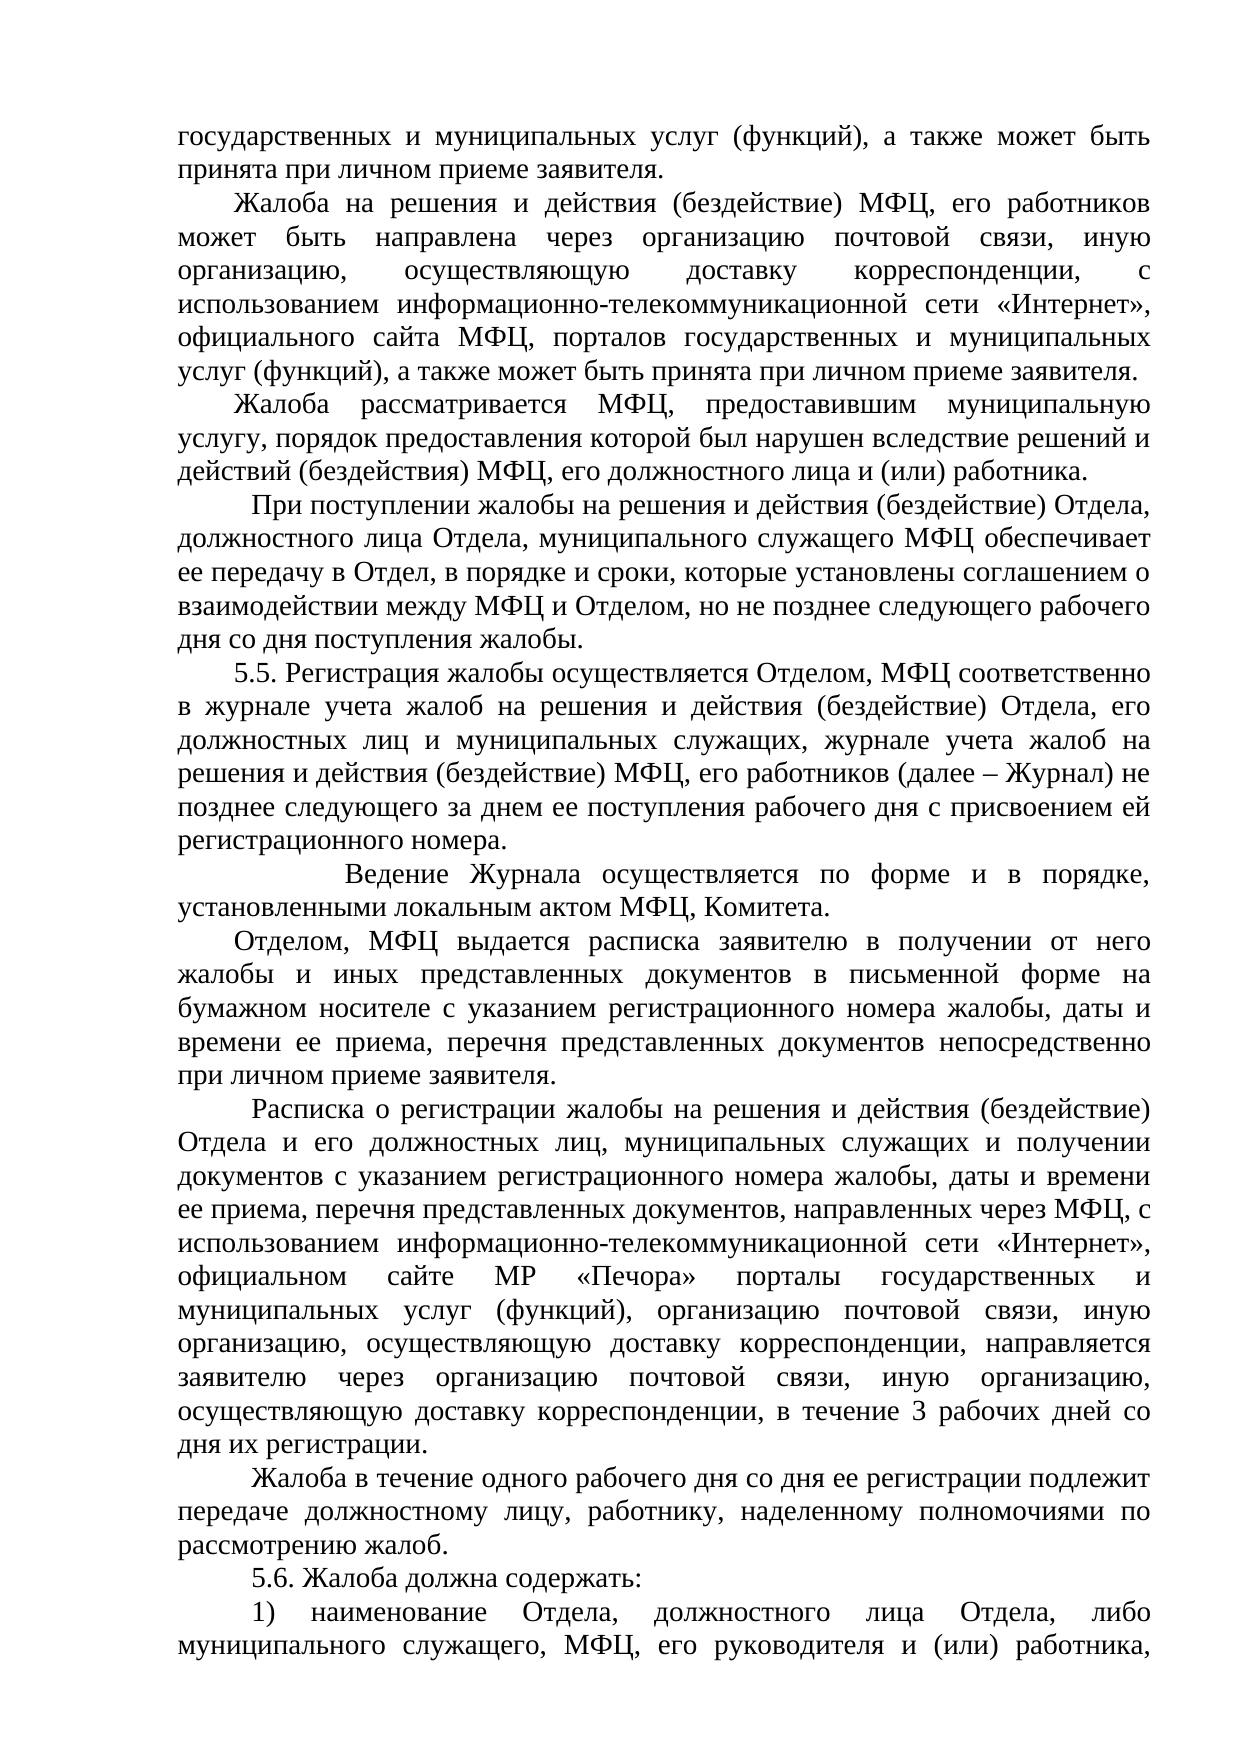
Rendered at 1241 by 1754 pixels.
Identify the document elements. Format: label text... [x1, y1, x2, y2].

text Жалоба рассматривается МФЦ, предоставившим муниципальную услугу, порядок предоставления которой был нарушен вследствие решений и действий (бездействия) МФЦ, его должностного лица и (или) работника. [177, 386, 1152, 487]
text Жалоба в течение одного рабочего дня со дня ее регистрации подлежит передаче должностному лицу, работнику, наделенному полномочиями по рассмотрению жалоб. [177, 1460, 1152, 1560]
text Отделом, МФЦ выдается расписка заявителю в получении от него жалобы и иных представленных документов в письменной форме на бумажном носителе с указанием регистрационного номера жалобы, даты и времени ее приема, перечня представленных документов непосредственно при личном приеме заявителя. [177, 923, 1152, 1091]
text 5.5. Регистрация жалобы осуществляется Отделом, МФЦ соответственно в журнале учета жалоб на решения и действия (бездействие) Отдела, его должностных лиц и муниципальных служащих, журнале учета жалоб на решения и действия (бездействие) МФЦ, его работников (далее – Журнал) не позднее следующего за днем ее поступления рабочего дня с присвоением ей регистрационного номера. [177, 655, 1152, 856]
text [177, 1594, 1152, 1661]
text Ведение Журнала осуществляется по форме и в порядке, установленными локальным актом МФЦ, Комитета. [177, 856, 1152, 923]
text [177, 118, 1152, 185]
text Расписка о регистрации жалобы на решения и действия (бездействие) Отдела и его должностных лиц, муниципальных служащих и получении документов с указанием регистрационного номера жалобы, даты и времени ее приема, перечня представленных документов, направленных через МФЦ, с использованием информационно-телекоммуникационной сети «Интернет», официальном сайте МР «Печора» порталы государственных и муниципальных услуг (функций), организацию почтовой связи, иную организацию, осуществляющую доставку корреспонденции, направляется заявителю через организацию почтовой связи, иную организацию, осуществляющую доставку корреспонденции, в течение 3 рабочих дней со дня их регистрации. [177, 1091, 1152, 1460]
text Жалоба на решения и действия (бездействие) МФЦ, его работников может быть направлена через организацию почтовой связи, иную организацию, осуществляющую доставку корреспонденции, с использованием информационно-телекоммуникационной сети «Интернет», официального сайта МФЦ, порталов государственных и муниципальных услуг (функций), а также может быть принята при личном приеме заявителя. [177, 185, 1152, 386]
text При поступлении жалобы на решения и действия (бездействие) Отдела, должностного лица Отдела, муниципального служащего МФЦ обеспечивает ее передачу в Отдел, в порядке и сроки, которые установлены соглашением о взаимодействии между МФЦ и Отделом, но не позднее следующего рабочего дня со дня поступления жалобы. [177, 487, 1152, 655]
text 5.6. Жалоба должна содержать: [177, 1560, 1152, 1594]
